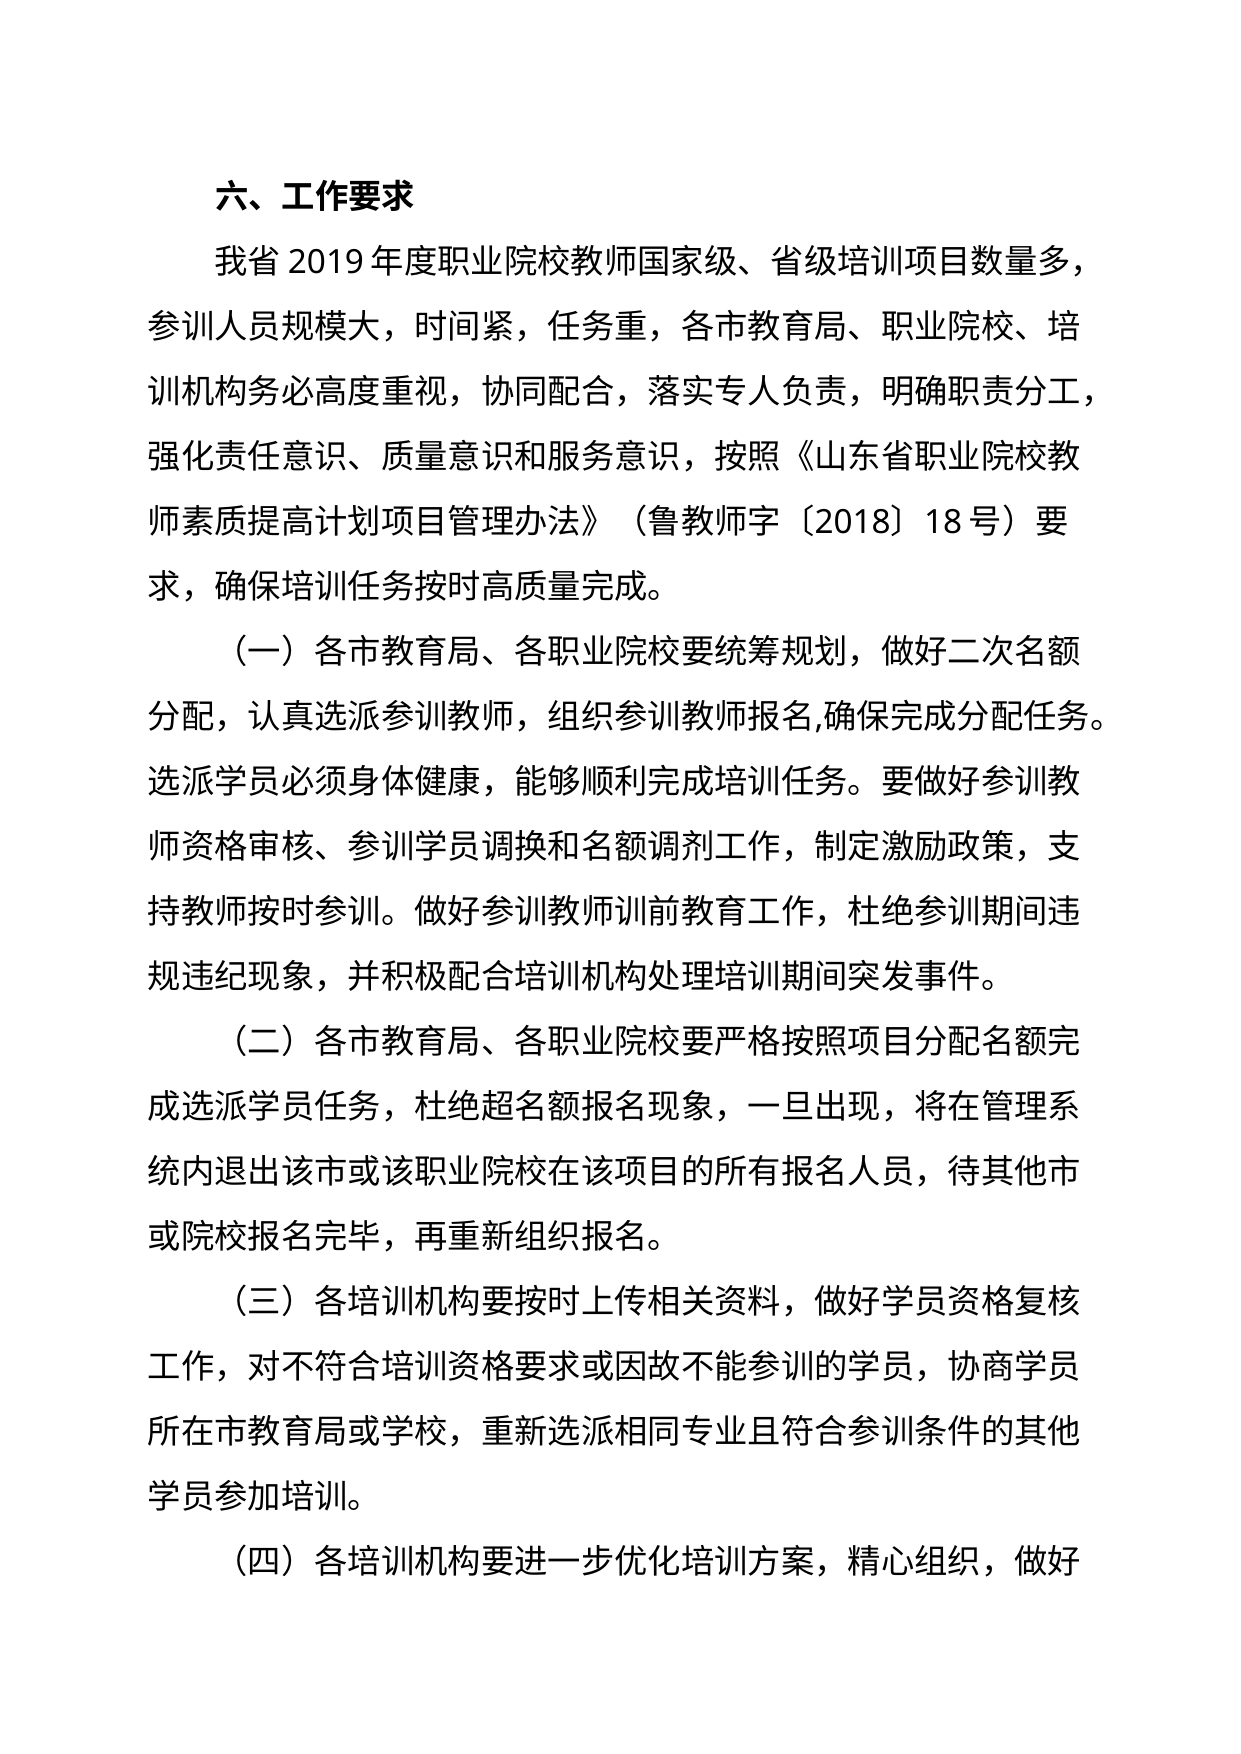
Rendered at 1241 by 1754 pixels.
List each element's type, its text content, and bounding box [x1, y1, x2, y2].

text （二）各市教育局、各职业院校要严格按照项目分配名额完成选派学员任务，杜绝超名额报名现象，一旦出现，将在管理系统内退出该市或该职业院校在该项目的所有报名人员，待其他市或院校报名完毕，再重新组织报名。 [148, 1007, 1092, 1267]
text 我省2019年度职业院校教师国家级、省级培训项目数量多，参训人员规模大，时间紧，任务重，各市教育局、职业院校、培训机构务必高度重视，协同配合，落实专人负责，明确职责分工，强化责任意识、质量意识和服务意识，按照《山东省职业院校教师素质提高计划项目管理办法》（鲁教师字〔2018〕18号）要求，确保培训任务按时高质量完成。 [148, 227, 1092, 617]
text （一）各市教育局、各职业院校要统筹规划，做好二次名额分配，认真选派参训教师，组织参训教师报名,确保完成分配任务。选派学员必须身体健康，能够顺利完成培训任务。要做好参训教师资格审核、参训学员调换和名额调剂工作，制定激励政策，支持教师按时参训。做好参训教师训前教育工作，杜绝参训期间违规违纪现象，并积极配合培训机构处理培训期间突发事件。 [148, 617, 1092, 1007]
text （三）各培训机构要按时上传相关资料，做好学员资格复核工作，对不符合培训资格要求或因故不能参训的学员，协商学员所在市教育局或学校，重新选派相同专业且符合参训条件的其他学员参加培训。 [148, 1267, 1092, 1527]
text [148, 1527, 1092, 1592]
text 六、工作要求 [148, 162, 1092, 227]
